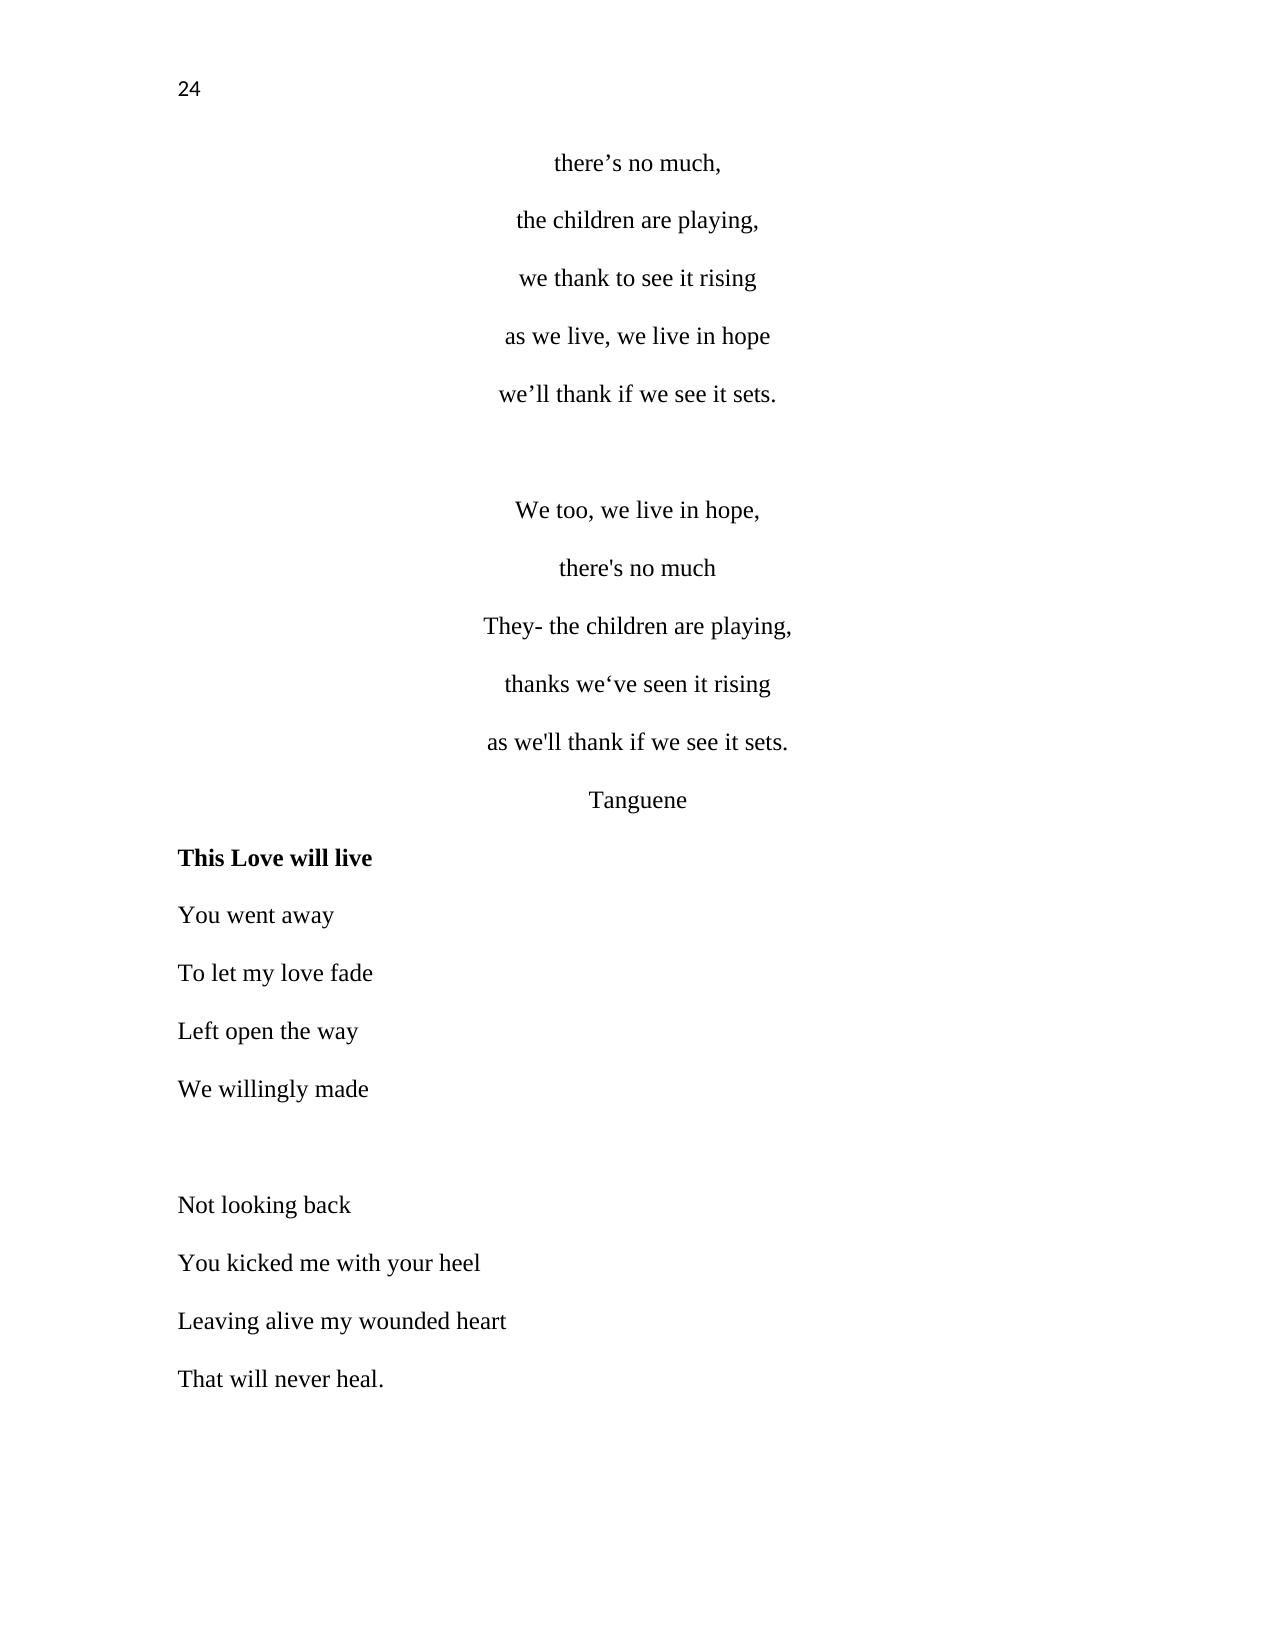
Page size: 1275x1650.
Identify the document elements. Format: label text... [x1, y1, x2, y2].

text we’ll thank if we see it sets. [177, 379, 1098, 408]
text Tanguene [177, 785, 1098, 813]
text Leaving alive my wounded heart [177, 1306, 1098, 1335]
text the children are playing, [177, 206, 1098, 234]
text there’s no much, [177, 148, 1098, 176]
text we thank to see it rising [177, 263, 1098, 292]
text there's no much [177, 553, 1098, 582]
text This Love will live [177, 843, 1098, 871]
text as we live, we live in hope [177, 321, 1098, 350]
text Left open the way [177, 1016, 1098, 1045]
text as we'll thank if we see it sets. [177, 727, 1098, 756]
text thanks we‘ve seen it rising [177, 669, 1098, 698]
text We too, we live in hope, [177, 495, 1098, 524]
text To let my love fade [177, 958, 1098, 987]
text That will never heal. [177, 1364, 1098, 1393]
text Not looking back [177, 1190, 1098, 1219]
text You went away [177, 901, 1098, 929]
text We willingly made [177, 1074, 1098, 1103]
text They- the children are playing, [177, 611, 1098, 640]
text You kicked me with your heel [177, 1248, 1098, 1277]
